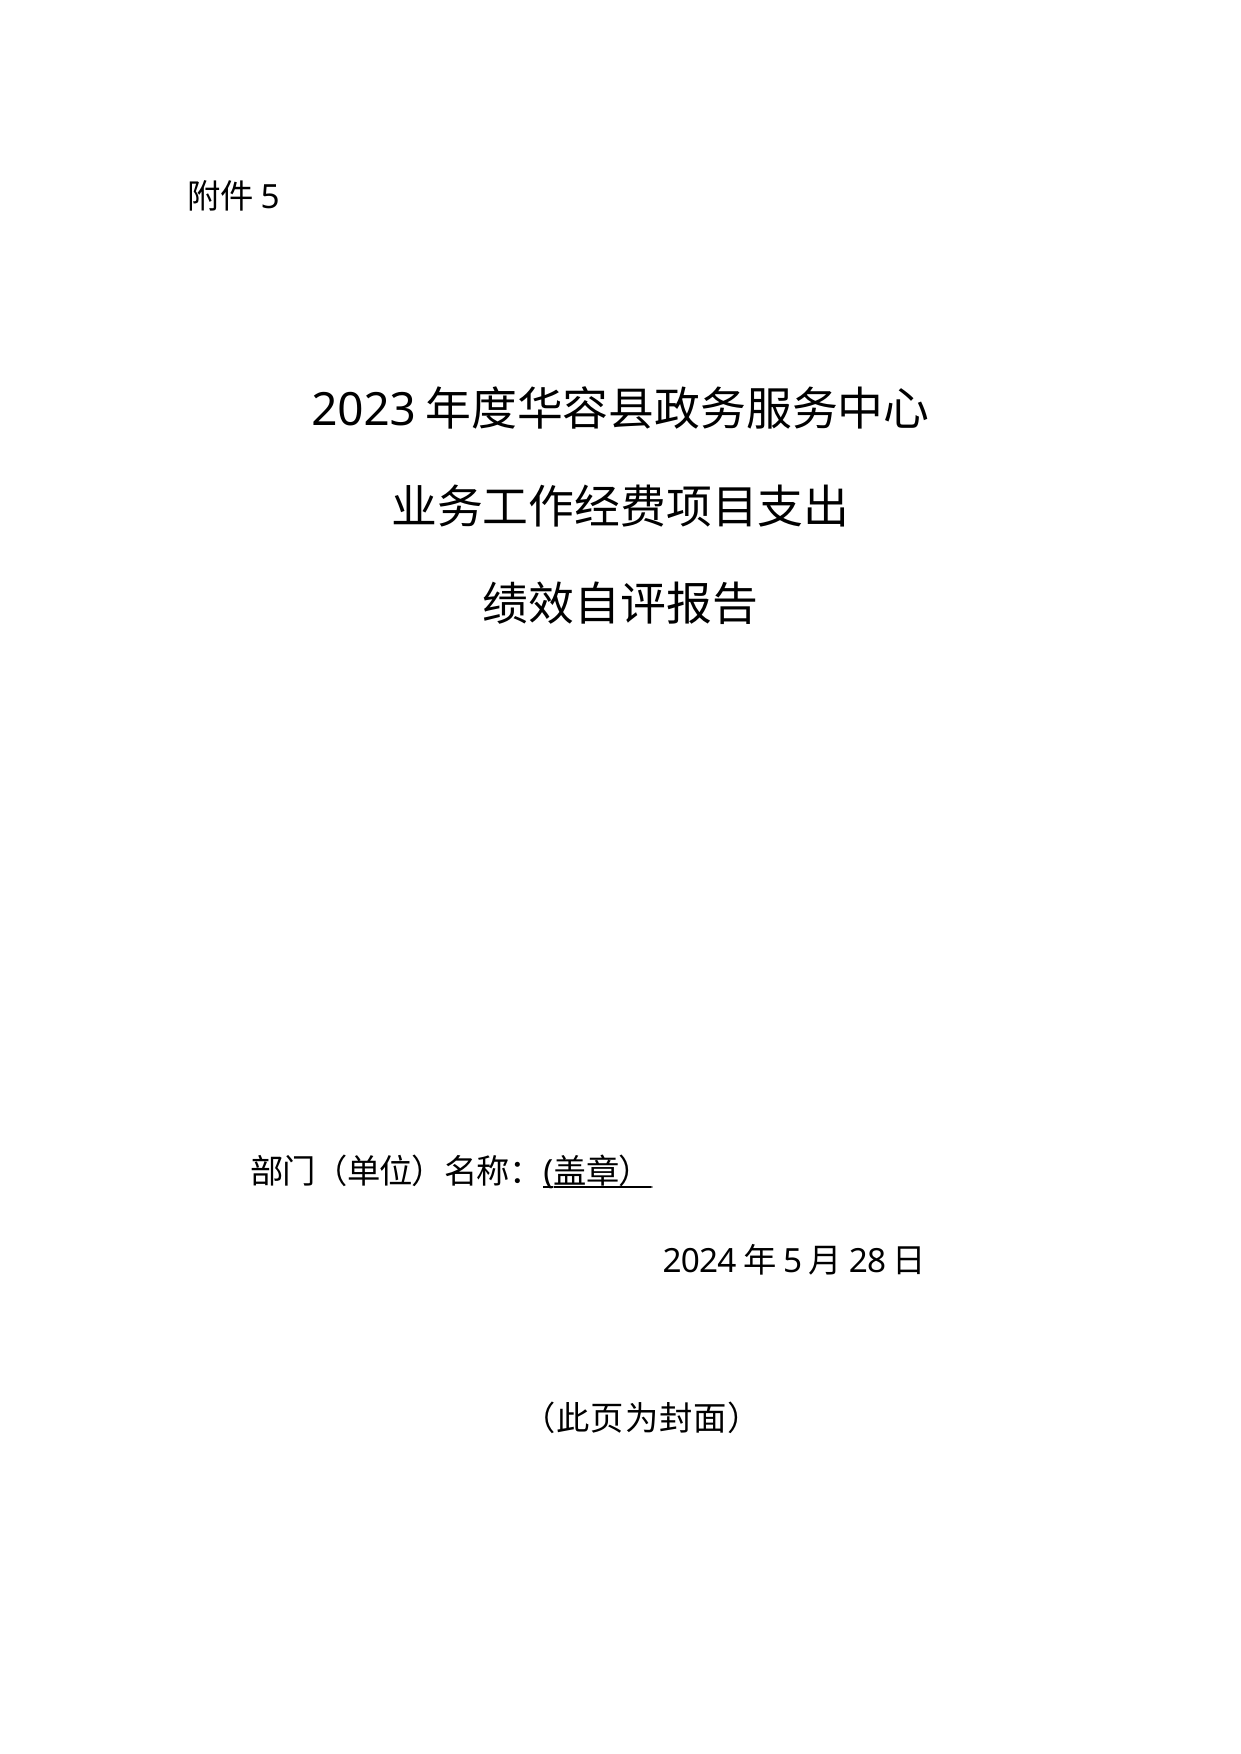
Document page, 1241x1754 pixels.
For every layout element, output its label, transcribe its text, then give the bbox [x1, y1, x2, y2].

text 部门（单位）名称：(盖章） [187, 1136, 1053, 1201]
text （此页为封面） [522, 1383, 1053, 1448]
text 附件5 [187, 162, 1053, 227]
text 绩效自评报告 [187, 552, 1053, 649]
text 2023年度华容县政务服务中心 [187, 357, 1053, 454]
text 业务工作经费项目支出 [187, 454, 1053, 552]
text 2024年5月 28日 [187, 1225, 1053, 1290]
